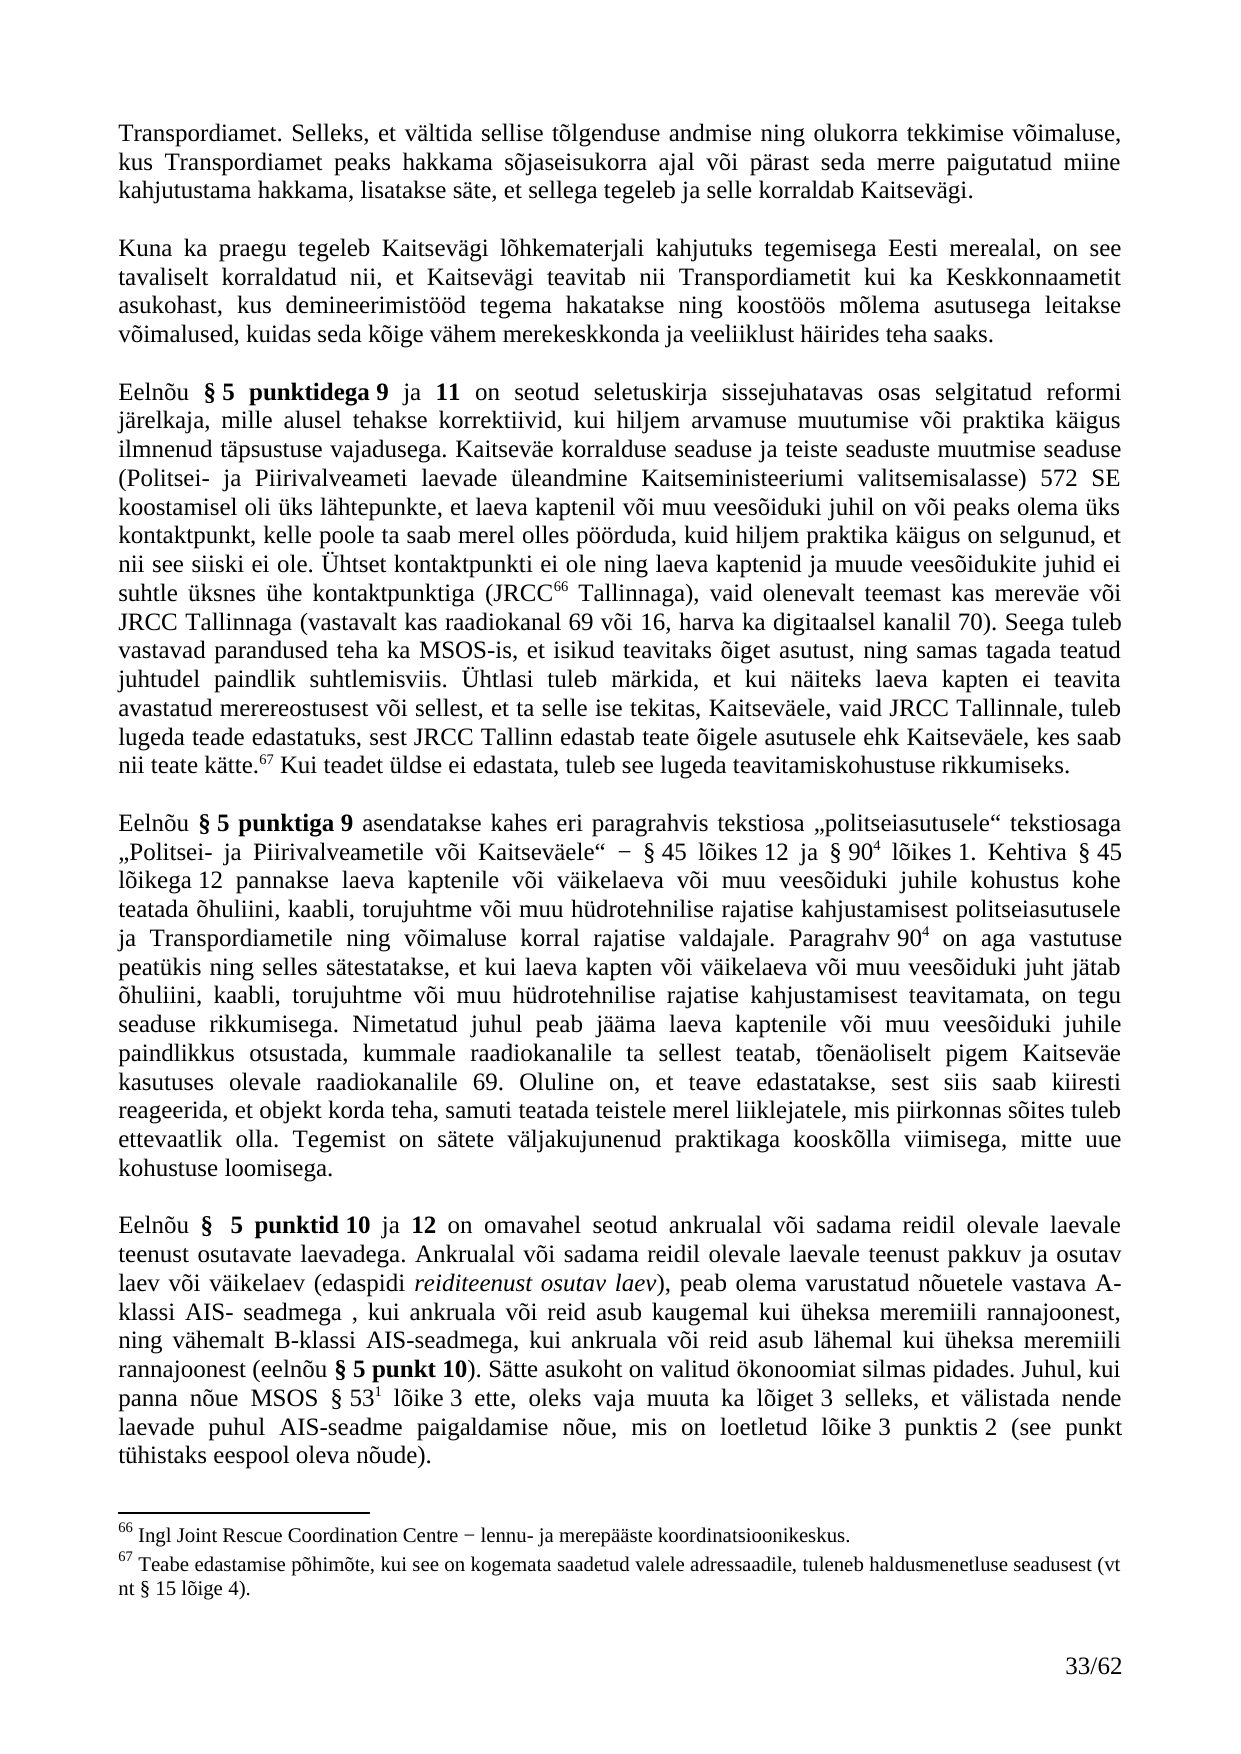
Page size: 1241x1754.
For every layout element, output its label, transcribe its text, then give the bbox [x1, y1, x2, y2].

text Eelnõu § 5 punktiga 9 asendatakse kahes eri paragrahvis tekstiosa „politseiasutusele“ tekstiosaga „Politsei- ja Piirivalveametile või Kaitseväele“ − § 45 lõikes 12 ja § 904 lõikes 1. Kehtiva § 45 lõikega 12 pannakse laeva kaptenile või väikelaeva või muu veesõiduki juhile kohustus kohe teatada õhuliini, kaabli, torujuhtme või muu hüdrotehnilise rajatise kahjustamisest politseiasutusele ja Transpordiametile ning võimaluse korral rajatise valdajale. Paragrahv 904 on aga vastutuse peatükis ning selles sätestatakse, et kui laeva kapten või väikelaeva või muu veesõiduki juht jätab õhuliini, kaabli, torujuhtme või muu hüdrotehnilise rajatise kahjustamisest teavitamata, on tegu seaduse rikkumisega. Nimetatud juhul peab jääma laeva kaptenile või muu veesõiduki juhile paindlikkus otsustada, kummale raadiokanalile ta sellest teatab, tõenäoliselt pigem Kaitseväe kasutuses olevale raadiokanalile 69. Oluline on, et teave edastatakse, sest siis saab kiiresti reageerida, et objekt korda teha, samuti teatada teistele merel liiklejatele, mis piirkonnas sõites tuleb ettevaatlik olla. Tegemist on sätete väljakujunenud praktikaga kooskõlla viimisega, mitte uue kohustuse loomisega. [118, 808, 1122, 1182]
text Kuna ka praegu tegeleb Kaitsevägi lõhkematerjali kahjutuks tegemisega Eesti merealal, on see tavaliselt korraldatud nii, et Kaitsevägi teavitab nii Transpordiametit kui ka Keskkonnaametit asukohast, kus demineerimistööd tegema hakatakse ning koostöös mõlema asutusega leitakse võimalused, kuidas seda kõige vähem merekeskkonda ja veeliiklust häirides teha saaks. [118, 233, 1122, 348]
text Eelnõu § 5 punktid 10 ja 12 on omavahel seotud ankrualal või sadama reidil olevale laevale teenust osutavate laevadega. Ankrualal või sadama reidil olevale laevale teenust pakkuv ja osutav laev või väikelaev (edaspidi reiditeenust osutav laev), peab olema varustatud nõuetele vastava A-klassi AIS- seadmega , kui ankruala või reid asub kaugemal kui üheksa meremiili rannajoonest, ning vähemalt B-klassi AIS-seadmega, kui ankruala või reid asub lähemal kui üheksa meremiili rannajoonest (eelnõu § 5 punkt 10). Sätte asukoht on valitud ökonoomiat silmas pidades. Juhul, kui panna nõue MSOS § 531 lõike 3 ette, oleks vaja muuta ka lõiget 3 selleks, et välistada nende laevade puhul AIS-seadme paigaldamise nõue, mis on loetletud lõike 3 punktis 2 (see punkt tühistaks eespool oleva nõude). [118, 1211, 1122, 1469]
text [118, 118, 1122, 204]
text Eelnõu § 5 punktidega 9 ja 11 on seotud seletuskirja sissejuhatavas osas selgitatud reformi järelkaja, mille alusel tehakse korrektiivid, kui hiljem arvamuse muutumise või praktika käigus ilmnenud täpsustuse vajadusega. Kaitseväe korralduse seaduse ja teiste seaduste muutmise seaduse (Politsei- ja Piirivalveameti laevade üleandmine Kaitseministeeriumi valitsemisalasse) 572 SE koostamisel oli üks lähtepunkte, et laeva kaptenil või muu veesõiduki juhil on või peaks olema üks kontaktpunkt, kelle poole ta saab merel olles pöörduda, kuid hiljem praktika käigus on selgunud, et nii see siiski ei ole. Ühtset kontaktpunkti ei ole ning laeva kaptenid ja muude veesõidukite juhid ei suhtle üksnes ühe kontaktpunktiga (JRCC Tallinnaga), vaid olenevalt teemast kas mereväe või JRCC Tallinnaga (vastavalt kas raadiokanal 69 või 16, harva ka digitaalsel kanalil 70). Seega tuleb vastavad parandused teha ka MSOS-is, et isikud teavitaks õiget asutust, ning samas tagada teatud juhtudel paindlik suhtlemisviis. Ühtlasi tuleb märkida, et kui näiteks laeva kapten ei teavita avastatud merereostusest või sellest, et ta selle ise tekitas, Kaitseväele, vaid JRCC Tallinnale, tuleb lugeda teade edastatuks, sest JRCC Tallinn edastab teate õigele asutusele ehk Kaitseväele, kes saab nii teate kätte. Kui teadet üldse ei edastata, tuleb see lugeda teavitamiskohustuse rikkumiseks. [118, 377, 1122, 779]
